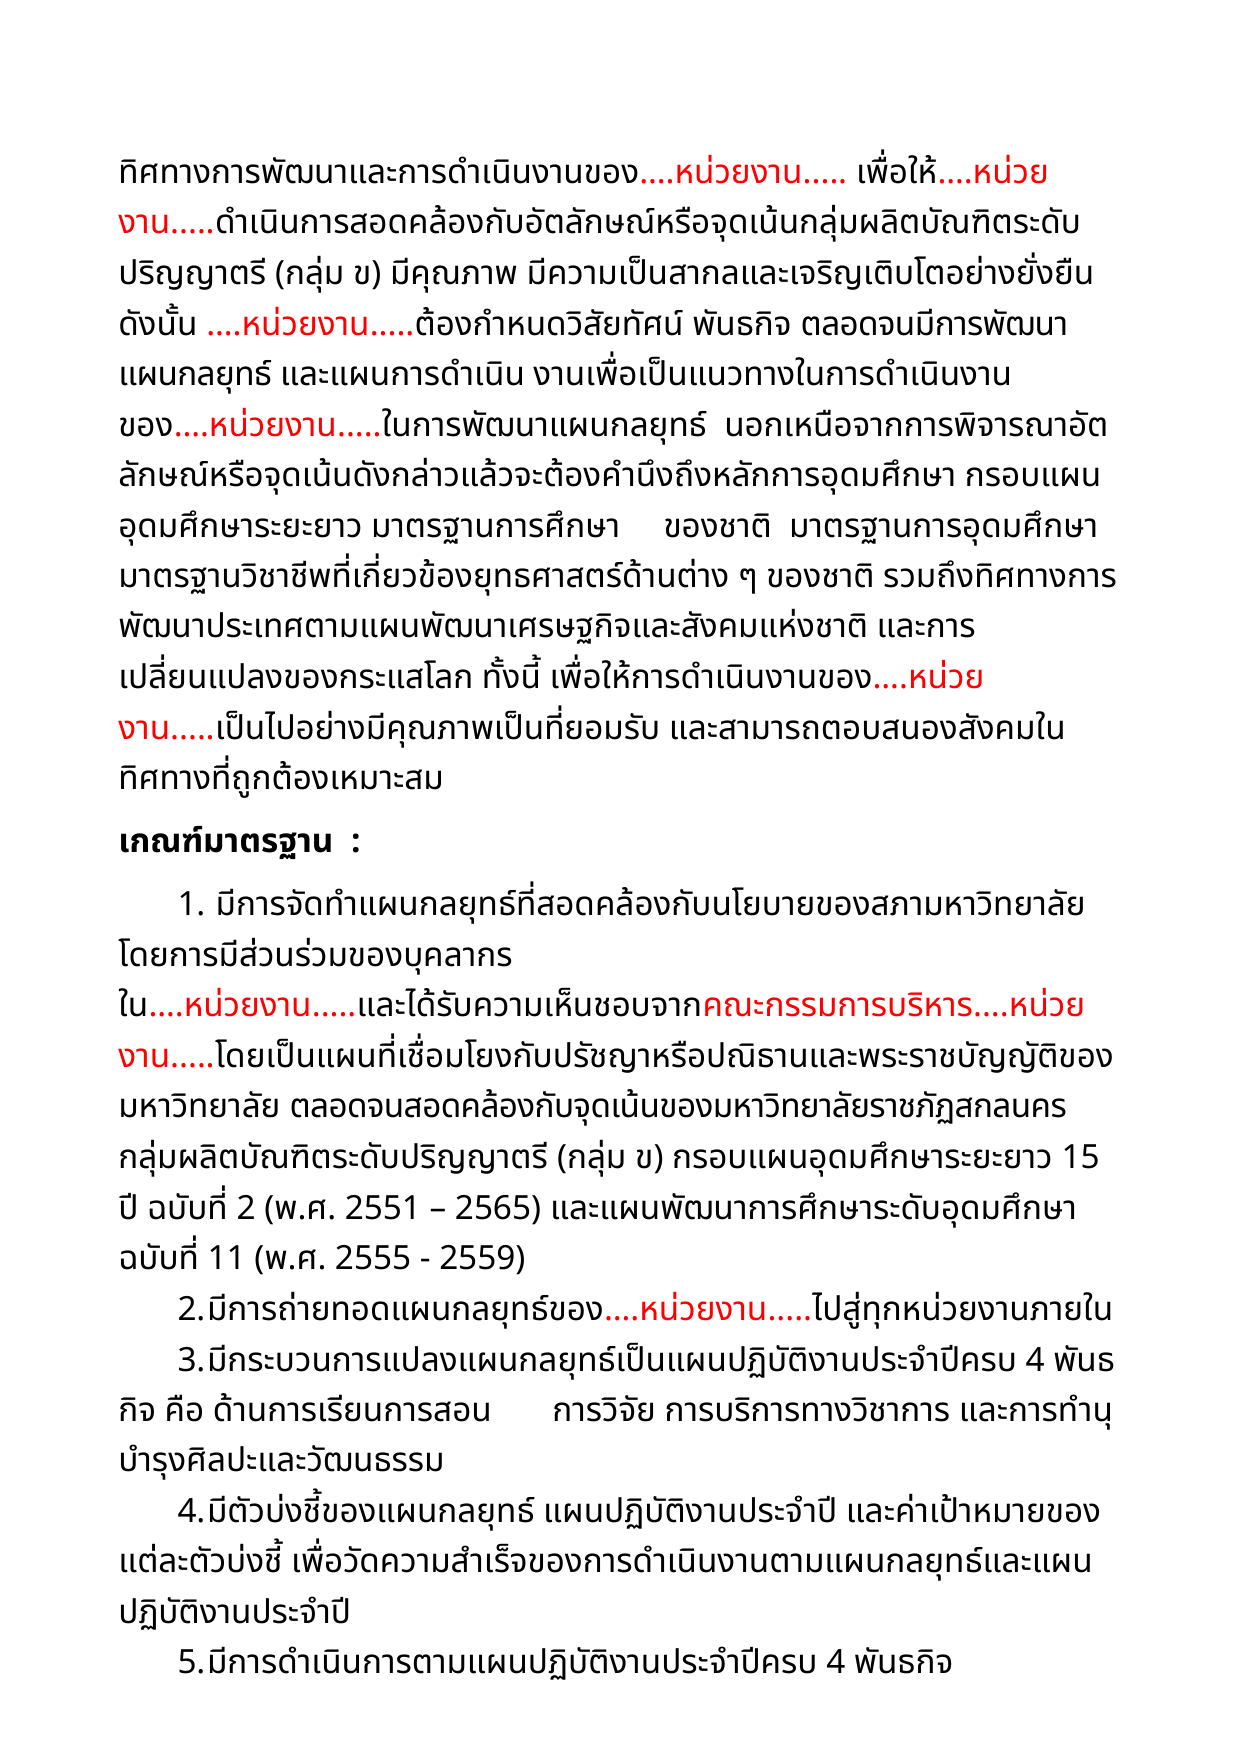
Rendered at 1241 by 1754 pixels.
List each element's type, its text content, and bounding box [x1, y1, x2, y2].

list มีการดำเนินการตามแผนปฏิบัติงานประจำปีครบ 4 พันธกิจ [118, 1638, 1122, 1689]
list มีการถ่ายทอดแผนกลยุทธ์ของ….หน่วยงาน.....ไปสู่ทุกหน่วยงานภายใน [118, 1285, 1122, 1335]
list มีตัวบ่งชี้ของแผนกลยุทธ์ แผนปฏิบัติงานประจำปี และค่าเป้าหมายของแต่ละตัวบ่งชี้ เพื่อวัดความสำเร็จของการดำเนินงานตามแผนกลยุทธ์และแผนปฏิบัติงานประจำปี [118, 1487, 1122, 1638]
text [118, 148, 1122, 804]
list มีการจัดทำแผนกลยุทธ์ที่สอดคล้องกับนโยบายของสภามหาวิทยาลัย โดยการมีส่วนร่วมของบุคลากร ใน….หน่วยงาน.....และได้รับความเห็นชอบจากคณะกรรมการบริหาร....หน่วยงาน.....โดยเป็นแผนที่เชื่อมโยงกับปรัชญาหรือปณิธานและพระราชบัญญัติของมหาวิทยาลัย ตลอดจนสอดคล้องกับจุดเน้นของมหาวิทยาลัยราชภัฏสกลนคร กลุ่มผลิตบัณฑิตระดับปริญญาตรี (กลุ่ม ข) กรอบแผนอุดมศึกษาระยะยาว 15 ปี ฉบับที่ 2 (พ.ศ. 2551 – 2565) และแผนพัฒนาการศึกษาระดับอุดมศึกษา ฉบับที่ 11 (พ.ศ. 2555 - 2559) [118, 880, 1122, 1285]
list มีกระบวนการแปลงแผนกลยุทธ์เป็นแผนปฏิบัติงานประจำปีครบ 4 พันธกิจ คือ ด้านการเรียนการสอน การวิจัย การบริการทางวิชาการ และการทำนุบำรุงศิลปะและวัฒนธรรม [118, 1335, 1122, 1487]
text เกณฑ์มาตรฐาน : [118, 817, 1122, 868]
